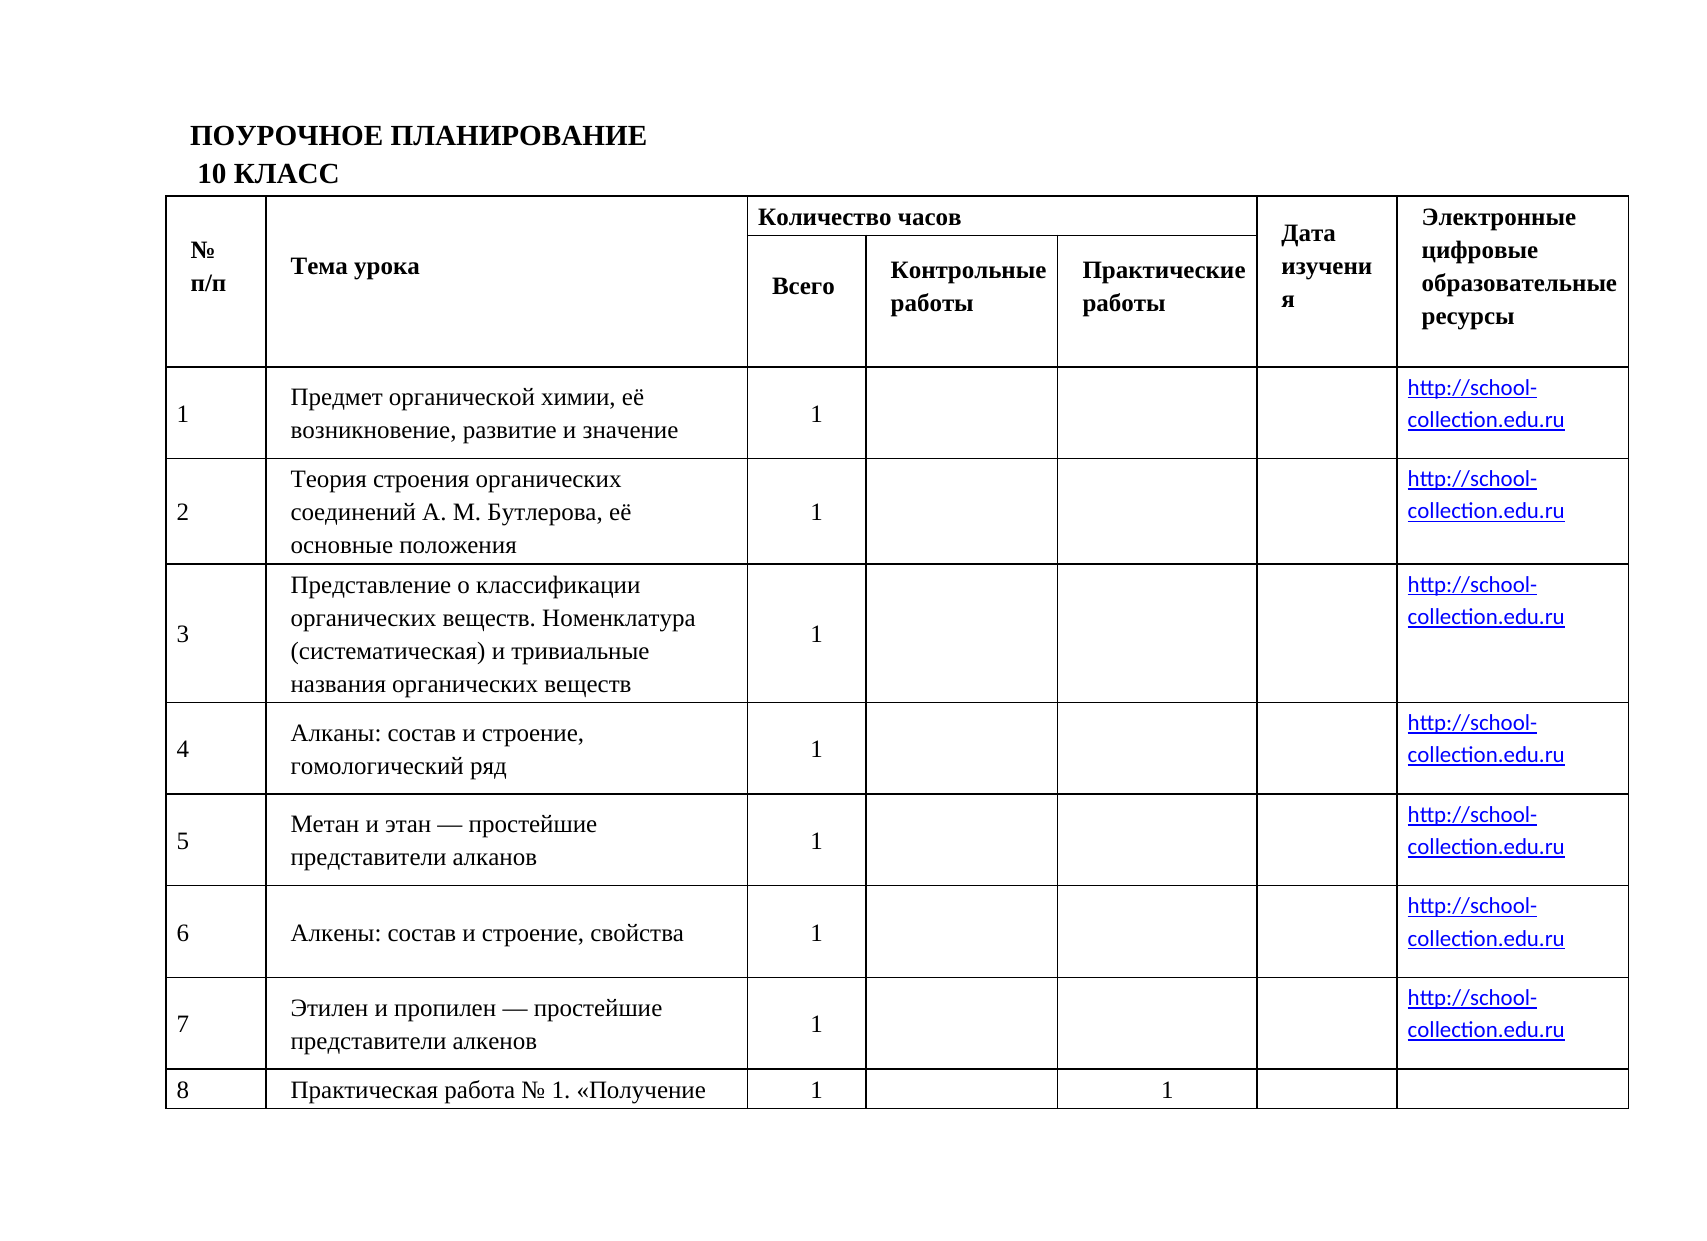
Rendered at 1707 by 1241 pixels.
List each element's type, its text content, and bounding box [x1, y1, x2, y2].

table_cell 1 [748, 1070, 865, 1107]
table_cell [1258, 703, 1396, 793]
table_cell [867, 703, 1057, 793]
table_cell [1058, 459, 1256, 563]
table_cell [1398, 1070, 1628, 1107]
table_cell Этилен и пропилен — простейшие представители алкенов [267, 978, 747, 1068]
table_cell 4 [167, 703, 265, 793]
table_cell 6 [167, 886, 265, 976]
table_cell Представление о классификации органических веществ. Номенклатура (систематическая) и тривиальные названия органических веществ [267, 565, 747, 701]
table_cell http://school-collection.edu.ru [1398, 795, 1628, 885]
table_header Тема урока [267, 197, 747, 366]
table_cell http://school-collection.edu.ru [1398, 703, 1628, 793]
table_cell [1058, 703, 1256, 793]
table_cell [1258, 368, 1396, 458]
table_cell [1058, 368, 1256, 458]
table_cell [1058, 795, 1256, 885]
table_header № п/п [167, 197, 265, 366]
table_cell 1 [167, 368, 265, 458]
table_cell 1 [748, 368, 865, 458]
table_cell http://school-collection.edu.ru [1398, 368, 1628, 458]
table_cell 1 [748, 565, 865, 701]
table_cell [867, 886, 1057, 976]
table_cell 1 [748, 703, 865, 793]
table_cell 7 [167, 978, 265, 1068]
table_cell Алканы: состав и строение, гомологический ряд [267, 703, 747, 793]
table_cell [267, 1070, 747, 1107]
table_header Дата изучения [1258, 197, 1396, 366]
table_cell Предмет органической химии, её возникновение, развитие и значение [267, 368, 747, 458]
table_cell Метан и этан — простейшие представители алканов [267, 795, 747, 885]
table_cell [867, 368, 1057, 458]
table_cell 3 [167, 565, 265, 701]
table_cell [1258, 795, 1396, 885]
table_cell http://school-collection.edu.ru [1398, 886, 1628, 976]
table_cell [1258, 978, 1396, 1068]
table_cell Теория строения органических соединений А. М. Бутлерова, её основные положения [267, 459, 747, 563]
table_cell [1258, 1070, 1396, 1107]
table_cell [1058, 565, 1256, 701]
table_cell 2 [167, 459, 265, 563]
table_cell Алкены: состав и строение, свойства [267, 886, 747, 976]
table_cell 1 [748, 886, 865, 976]
table_cell 1 [1058, 1070, 1256, 1107]
table_cell 1 [748, 459, 865, 563]
table_cell Контрольные работы [867, 236, 1057, 366]
table_cell [1058, 978, 1256, 1068]
table_cell http://school-collection.edu.ru [1398, 565, 1628, 701]
table_cell [867, 565, 1057, 701]
table_cell [1258, 565, 1396, 701]
table_header Электронные цифровые образовательные ресурсы [1398, 197, 1628, 366]
table_cell Всего [748, 236, 865, 366]
table_cell [1258, 886, 1396, 976]
table_cell http://school-collection.edu.ru [1398, 978, 1628, 1068]
table_cell [1258, 459, 1396, 563]
table_cell [867, 795, 1057, 885]
table_cell [867, 1070, 1057, 1107]
table_cell [1058, 886, 1256, 976]
table_header Количество часов [748, 197, 1256, 234]
table_cell [867, 978, 1057, 1068]
text 10 КЛАСС [190, 157, 1618, 190]
table_cell 8 [167, 1070, 265, 1107]
table_cell 1 [748, 795, 865, 885]
table_cell [867, 459, 1057, 563]
table_cell 5 [167, 795, 265, 885]
text ПОУРОЧНОЕ ПЛАНИРОВАНИЕ [190, 118, 1618, 152]
table_cell 1 [748, 978, 865, 1068]
table_cell Практические работы [1058, 236, 1256, 366]
table_cell http://school-collection.edu.ru [1398, 459, 1628, 563]
